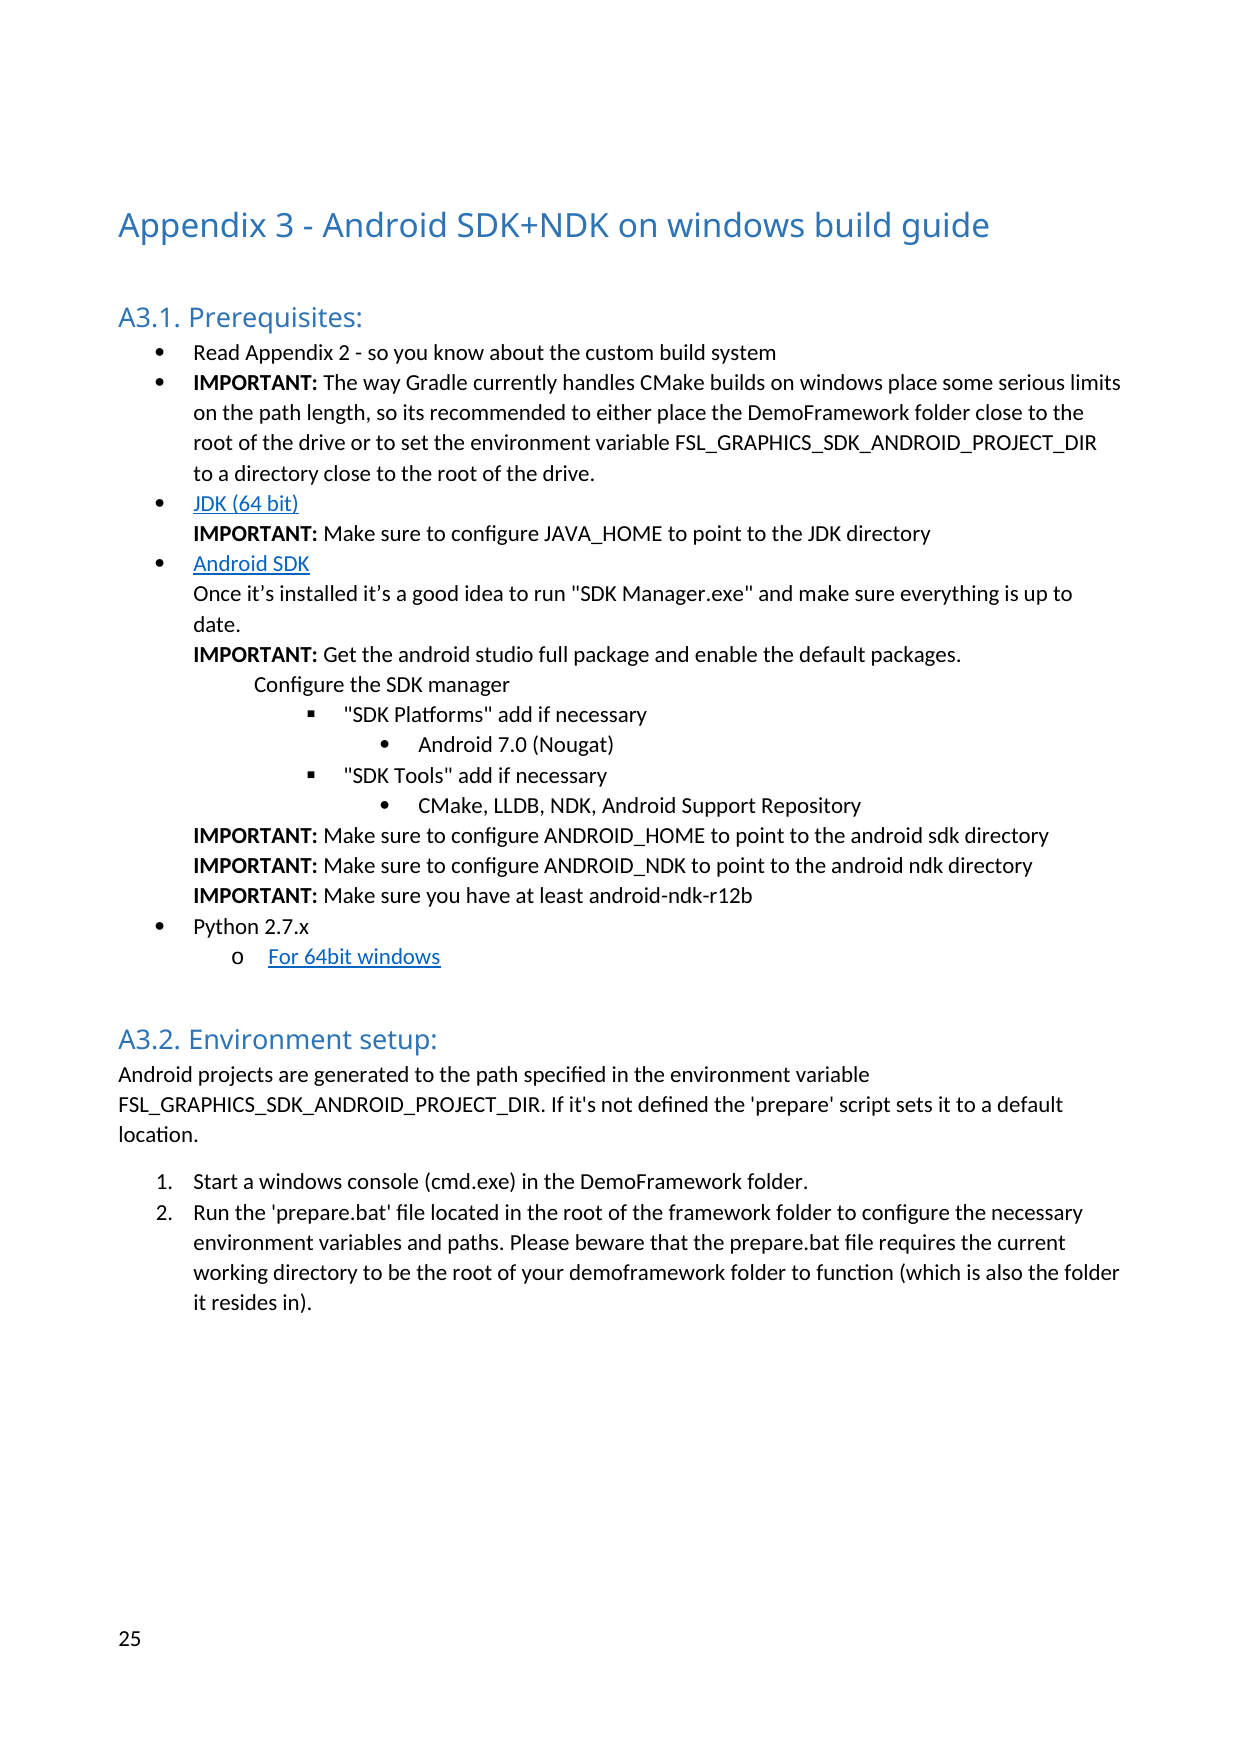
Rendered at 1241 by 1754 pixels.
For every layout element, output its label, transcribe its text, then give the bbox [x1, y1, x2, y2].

list Android 7.0 (Nougat) [381, 731, 1122, 758]
text Android projects are generated to the path specified in the environment variable FSL_GRAPHICS_SDK_ANDROID_PROJECT_DIR. If it's not defined the 'prepare' script sets it to a default location. [118, 1060, 1122, 1148]
list IMPORTANT: Get the android studio full package and enable the default packages. [193, 640, 1122, 668]
list Python 2.7.x [156, 912, 1122, 940]
list JDK (64 bit) [156, 489, 1122, 517]
list IMPORTANT: Make sure to configure ANDROID_HOME to point to the android sdk directory [193, 821, 1122, 849]
list IMPORTANT: Make sure to configure JAVA_HOME to point to the JDK directory [193, 519, 1122, 547]
list "SDK Platforms" add if necessary [306, 700, 1122, 728]
list Run the 'prepare.bat' file located in the root of the framework folder to configure the necessary environment variables and paths. Please beware that the prepare.bat file requires the current working directory to be the root of your demoframework folder to function (which is also the folder it resides in). [156, 1198, 1122, 1316]
list CMake, LLDB, NDK, Android Support Repository [381, 791, 1122, 819]
list IMPORTANT: The way Gradle currently handles CMake builds on windows place some serious limits on the path length, so its recommended to either place the DemoFramework folder close to the root of the drive or to set the environment variable FSL_GRAPHICS_SDK_ANDROID_PROJECT_DIR to a directory close to the root of the drive. [156, 368, 1122, 487]
text Prerequisites: [118, 298, 1122, 335]
list Configure the SDK manager [193, 670, 1122, 698]
list Read Appendix 2 - so you know about the custom build system [156, 338, 1122, 366]
list For 64bit windows [231, 942, 1122, 971]
list Android SDK [156, 549, 1122, 577]
list IMPORTANT: Make sure you have at least android-ndk-r12b [193, 882, 1122, 909]
text Android SDK+NDK on windows build guide [118, 202, 1122, 248]
list IMPORTANT: Make sure to configure ANDROID_NDK to point to the android ndk directory [193, 851, 1122, 879]
list Start a windows console (cmd.exe) in the DemoFramework folder. [156, 1167, 1122, 1195]
list "SDK Tools" add if necessary [306, 761, 1122, 789]
text Environment setup: [118, 1020, 1122, 1057]
list Once it’s installed it’s a good idea to run "SDK Manager.exe" and make sure everything is up to date. [193, 579, 1122, 638]
